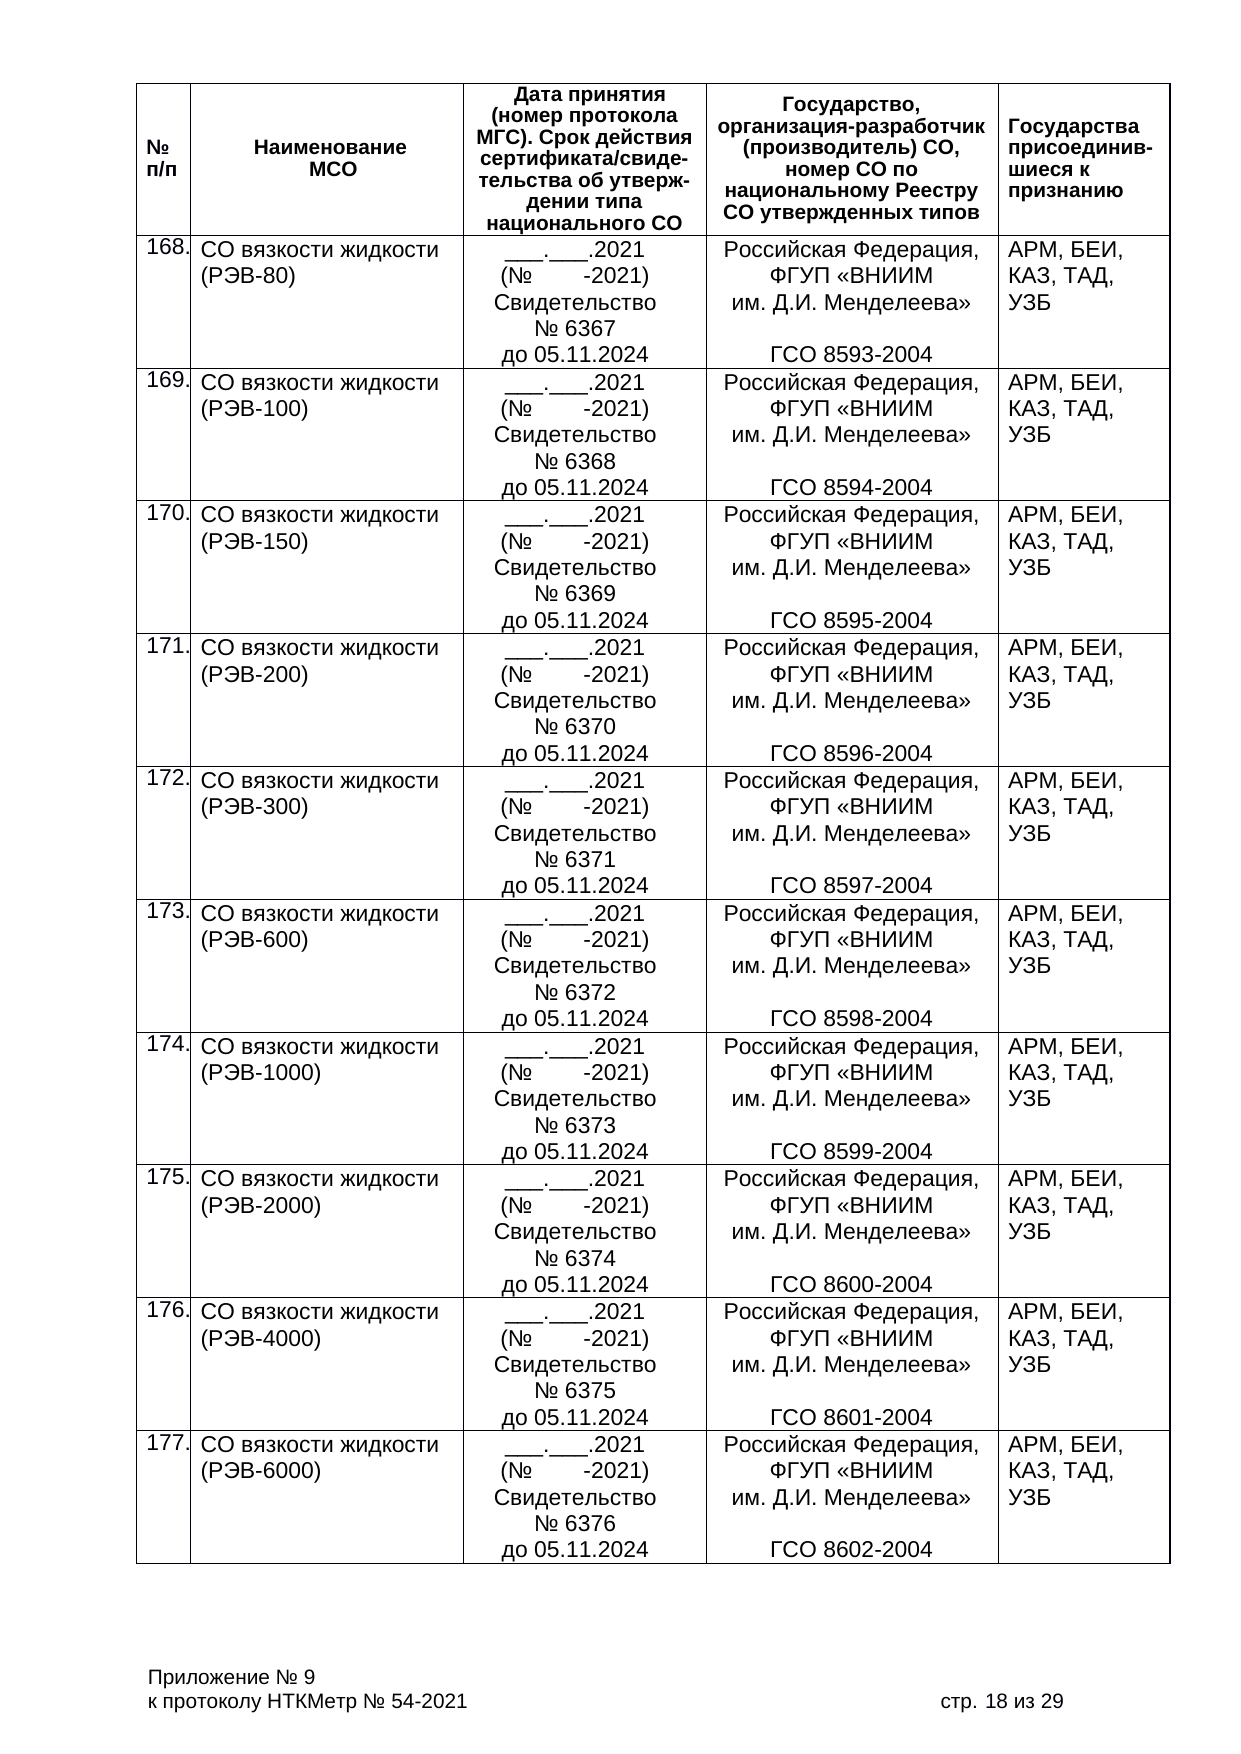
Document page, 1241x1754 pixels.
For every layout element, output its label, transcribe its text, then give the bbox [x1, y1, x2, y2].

table_cell ___.___.2021 (№ -2021) Свидетельство № 6374 до 05.11.2024 [464, 1165, 706, 1297]
table_cell СО вязкости жидкости (РЭВ-2000) [191, 1165, 463, 1297]
table_header Дата принятия (номер протокола МГС). Срок действия сертификата/свиде-тельства об утверж-дении типа национального СО [464, 84, 706, 235]
table_cell Российская Федерация, ФГУП «ВНИИМ им. Д.И. Менделеева» ГСО 8602-2004 [707, 1431, 998, 1563]
table_cell [137, 1033, 190, 1164]
table_cell СО вязкости жидкости (РЭВ-200) [191, 634, 463, 766]
table_cell [137, 501, 190, 633]
table_cell СО вязкости жидкости (РЭВ-4000) [191, 1298, 463, 1430]
table_cell АРМ, БЕИ, КАЗ, ТАД, УЗБ [999, 501, 1169, 633]
table_cell Российская Федерация, ФГУП «ВНИИМ им. Д.И. Менделеева» ГСО 8601-2004 [707, 1298, 998, 1430]
table_cell ___.___.2021 (№ -2021) Свидетельство № 6372 до 05.11.2024 [464, 900, 706, 1032]
table_cell ___.___.2021 (№ -2021) Свидетельство № 6375 до 05.11.2024 [464, 1298, 706, 1430]
table_cell Российская Федерация, ФГУП «ВНИИМ им. Д.И. Менделеева» ГСО 8598-2004 [707, 900, 998, 1032]
table_cell ___.___.2021 (№ -2021) Свидетельство № 6367 до 05.11.2024 [464, 236, 706, 367]
table_cell ___.___.2021 (№ -2021) Свидетельство № 6368 до 05.11.2024 [464, 369, 706, 500]
table_cell АРМ, БЕИ, КАЗ, ТАД, УЗБ [999, 369, 1169, 500]
table_cell [137, 900, 190, 1032]
table_cell Российская Федерация, ФГУП «ВНИИМ им. Д.И. Менделеева» ГСО 8600-2004 [707, 1165, 998, 1297]
table_cell ___.___.2021 (№ -2021) Свидетельство № 6370 до 05.11.2024 [464, 634, 706, 766]
table_cell АРМ, БЕИ, КАЗ, ТАД, УЗБ [999, 1033, 1169, 1164]
table_cell СО вязкости жидкости (РЭВ-100) [191, 369, 463, 500]
table_cell АРМ, БЕИ, КАЗ, ТАД, УЗБ [999, 900, 1169, 1032]
table_cell Российская Федерация, ФГУП «ВНИИМ им. Д.И. Менделеева» ГСО 8595-2004 [707, 501, 998, 633]
table_cell [137, 1298, 190, 1430]
table_cell [137, 369, 190, 500]
table_cell Российская Федерация, ФГУП «ВНИИМ им. Д.И. Менделеева» ГСО 8596-2004 [707, 634, 998, 766]
table_cell СО вязкости жидкости (РЭВ-6000) [191, 1431, 463, 1563]
table_cell [137, 1431, 190, 1563]
table_header № п/п [137, 84, 190, 235]
table_cell ___.___.2021 (№ -2021) Свидетельство № 6373 до 05.11.2024 [464, 1033, 706, 1164]
table_cell [137, 634, 190, 766]
table_cell ___.___.2021 (№ -2021) Свидетельство № 6371 до 05.11.2024 [464, 767, 706, 899]
table_cell АРМ, БЕИ, КАЗ, ТАД, УЗБ [999, 1298, 1169, 1430]
table_cell СО вязкости жидкости (РЭВ-300) [191, 767, 463, 899]
table_cell [137, 236, 190, 367]
table_cell СО вязкости жидкости (РЭВ-150) [191, 501, 463, 633]
table_cell ___.___.2021 (№ -2021) Свидетельство № 6376 до 05.11.2024 [464, 1431, 706, 1563]
table_cell АРМ, БЕИ, КАЗ, ТАД, УЗБ [999, 1165, 1169, 1297]
table_cell ___.___.2021 (№ -2021) Свидетельство № 6369 до 05.11.2024 [464, 501, 706, 633]
table_header Наименование МСО [191, 84, 463, 235]
table_cell Российская Федерация, ФГУП «ВНИИМ им. Д.И. Менделеева» ГСО 8597-2004 [707, 767, 998, 899]
table_header Государство, организация-разработчик (производитель) СО, номер СО по национальному Реестру СО утвержденных типов [707, 84, 998, 235]
table_cell АРМ, БЕИ, КАЗ, ТАД, УЗБ [999, 767, 1169, 899]
table_cell СО вязкости жидкости (РЭВ-600) [191, 900, 463, 1032]
table_cell АРМ, БЕИ, КАЗ, ТАД, УЗБ [999, 236, 1169, 367]
table_cell Российская Федерация, ФГУП «ВНИИМ им. Д.И. Менделеева» ГСО 8594-2004 [707, 369, 998, 500]
table_cell АРМ, БЕИ, КАЗ, ТАД, УЗБ [999, 634, 1169, 766]
table_cell [137, 767, 190, 899]
table_cell СО вязкости жидкости (РЭВ-80) [191, 236, 463, 367]
table_cell АРМ, БЕИ, КАЗ, ТАД, УЗБ [999, 1431, 1169, 1563]
table_cell Российская Федерация, ФГУП «ВНИИМ им. Д.И. Менделеева» ГСО 8599-2004 [707, 1033, 998, 1164]
table_cell [137, 1165, 190, 1297]
table_header Государства присоединив-шиеся к признанию [999, 84, 1169, 235]
table_cell СО вязкости жидкости (РЭВ-1000) [191, 1033, 463, 1164]
table_cell Российская Федерация, ФГУП «ВНИИМ им. Д.И. Менделеева» ГСО 8593-2004 [707, 236, 998, 367]
